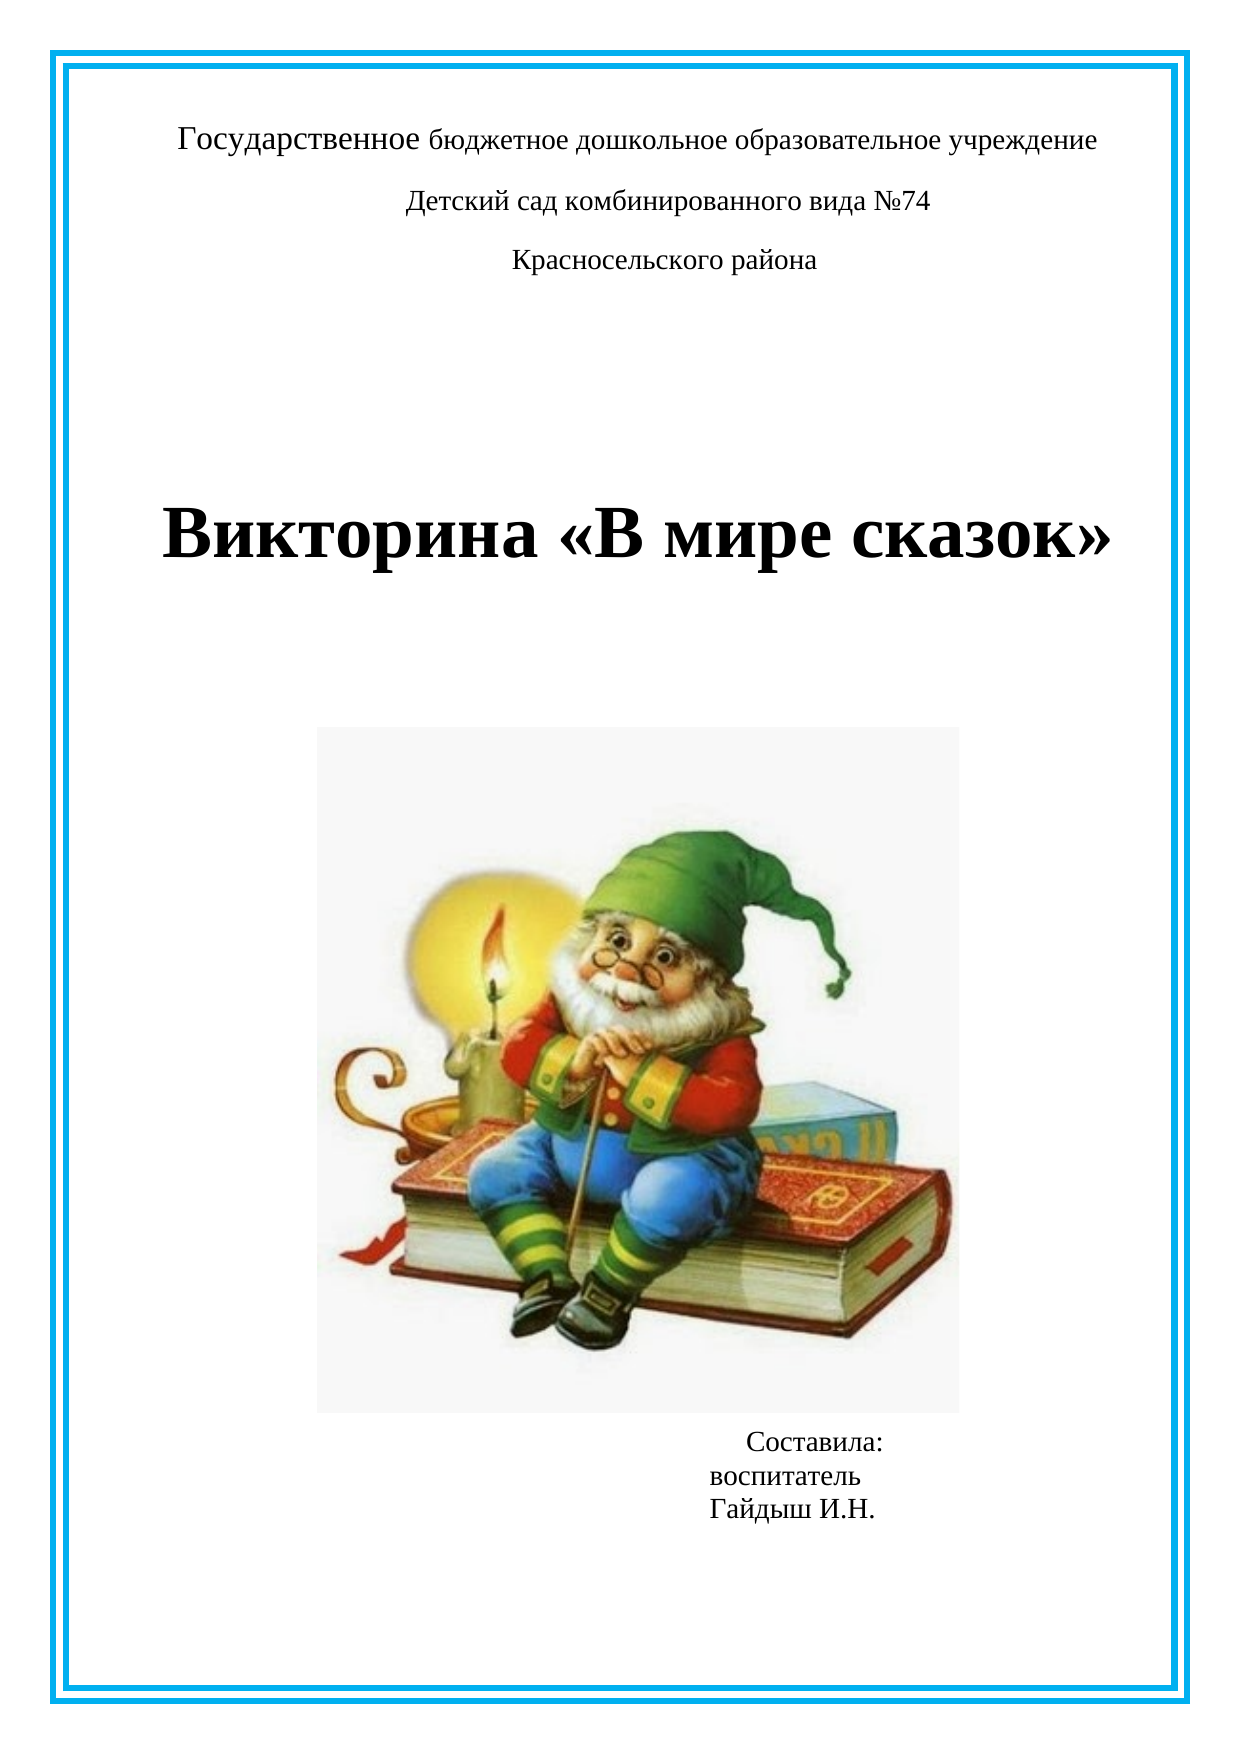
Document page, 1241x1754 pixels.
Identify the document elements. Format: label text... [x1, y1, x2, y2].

text Составила: [177, 1424, 1152, 1458]
text Детский сад комбинированного вида №74 [177, 183, 1152, 216]
text Красносельского района [177, 242, 1152, 276]
text Гайдыш И.Н. [177, 1491, 1152, 1525]
text Государственное бюджетное дошкольное образовательное учреждение [177, 118, 1152, 156]
text воспитатель [177, 1458, 1152, 1491]
